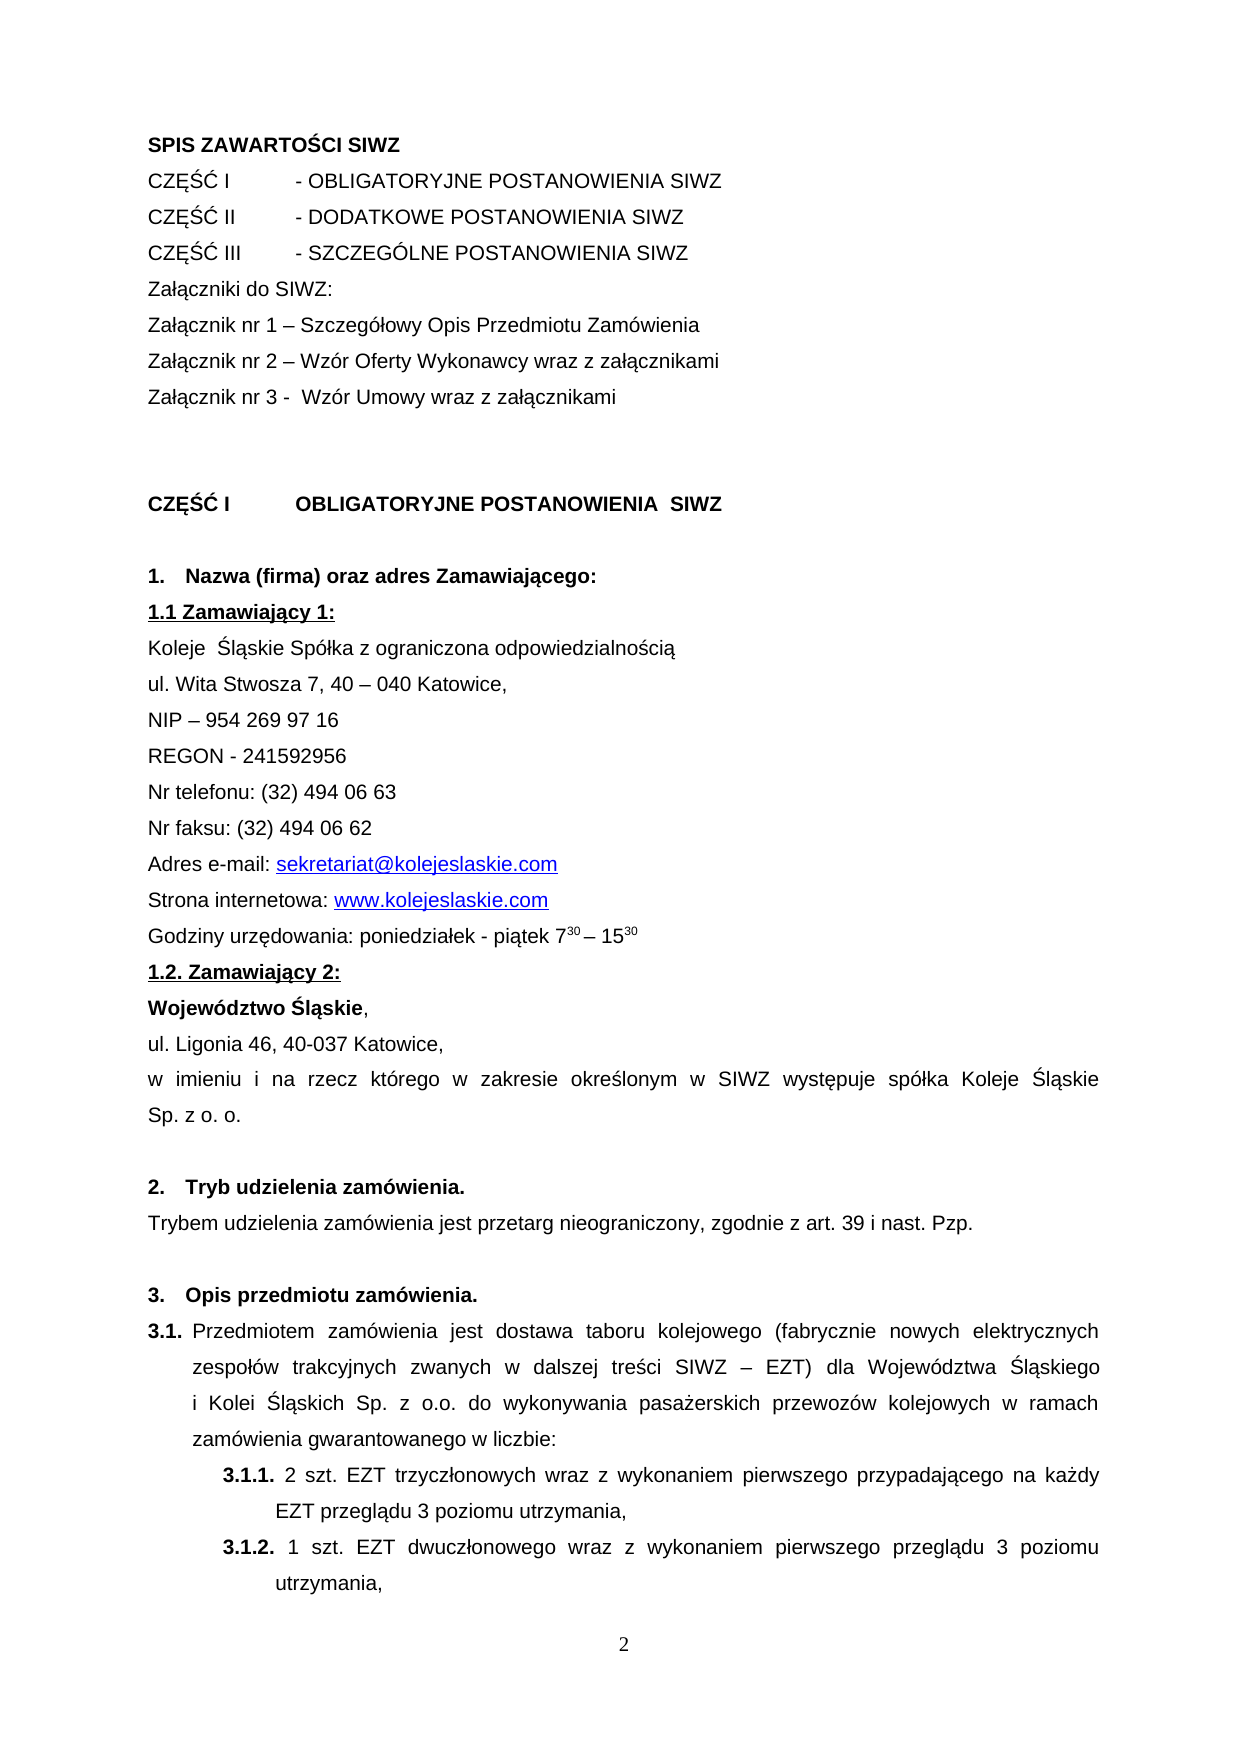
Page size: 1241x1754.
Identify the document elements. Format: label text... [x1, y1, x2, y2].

text Nr faksu: (32) 494 06 62 [148, 816, 1100, 840]
text Godziny urzędowania: poniedziałek - piątek 730 – 1530 [148, 923, 1100, 947]
list 1 szt. EZT dwuczłonowego wraz z wykonaniem pierwszego przeglądu 3 poziomu utrzymania, [223, 1534, 1100, 1594]
text w imieniu i na rzecz którego w zakresie określonym w SIWZ występuje spółka Koleje Śląskie Sp. z o. o. [148, 1067, 1100, 1127]
text CZĘŚĆ I OBLIGATORYJNE POSTANOWIENIA SIWZ [148, 492, 1100, 516]
text 1.1 Zamawiający 1: [148, 600, 1100, 624]
text Nr telefonu: (32) 494 06 63 [148, 780, 1100, 804]
text 1.2. Zamawiający 2: [148, 959, 1100, 983]
text Załącznik nr 1 – Szczegółowy Opis Przedmiotu Zamówienia [148, 313, 1100, 337]
text Województwo Śląskie, [148, 995, 1100, 1019]
text Trybem udzielenia zamówienia jest przetarg nieograniczony, zgodnie z art. 39 i nast. Pzp. [148, 1211, 1100, 1235]
text NIP – 954 269 97 16 [148, 708, 1100, 732]
text Załączniki do SIWZ: [148, 277, 1100, 301]
text REGON - 241592956 [148, 744, 1100, 768]
text CZĘŚĆ II - DODATKOWE POSTANOWIENIA SIWZ [148, 205, 1100, 229]
text ul. Wita Stwosza 7, 40 – 040 Katowice, [148, 672, 1100, 696]
list Opis przedmiotu zamówienia. [148, 1283, 1100, 1307]
list Przedmiotem zamówienia jest dostawa taboru kolejowego (fabrycznie nowych elektrycznych zespołów trakcyjnych zwanych w dalszej treści SIWZ – EZT) dla Województwa Śląskiego i Kolei Śląskich Sp. z o.o. do wykonywania pasażerskich przewozów kolejowych w ramach zamówienia gwarantowanego w liczbie: [148, 1319, 1100, 1451]
text Adres e-mail: sekretariat@kolejeslaskie.com [148, 852, 1100, 876]
text ul. Ligonia 46, 40-037 Katowice, [148, 1031, 1100, 1055]
list Tryb udzielenia zamówienia. [148, 1175, 1100, 1199]
text CZĘŚĆ III - SZCZEGÓLNE POSTANOWIENIA SIWZ [148, 241, 1100, 265]
list Nazwa (firma) oraz adres Zamawiającego: [148, 564, 1100, 588]
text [148, 133, 1100, 157]
text Strona internetowa: www.kolejeslaskie.com [148, 888, 1100, 912]
text CZĘŚĆ I - OBLIGATORYJNE POSTANOWIENIA SIWZ [148, 169, 1100, 193]
text Załącznik nr 3 - Wzór Umowy wraz z załącznikami [148, 384, 1100, 408]
text Koleje Śląskie Spółka z ograniczona odpowiedzialnością [148, 636, 1100, 660]
text Załącznik nr 2 – Wzór Oferty Wykonawcy wraz z załącznikami [148, 348, 1100, 372]
list 2 szt. EZT trzyczłonowych wraz z wykonaniem pierwszego przypadającego na każdy EZT przeglądu 3 poziomu utrzymania, [223, 1463, 1100, 1522]
